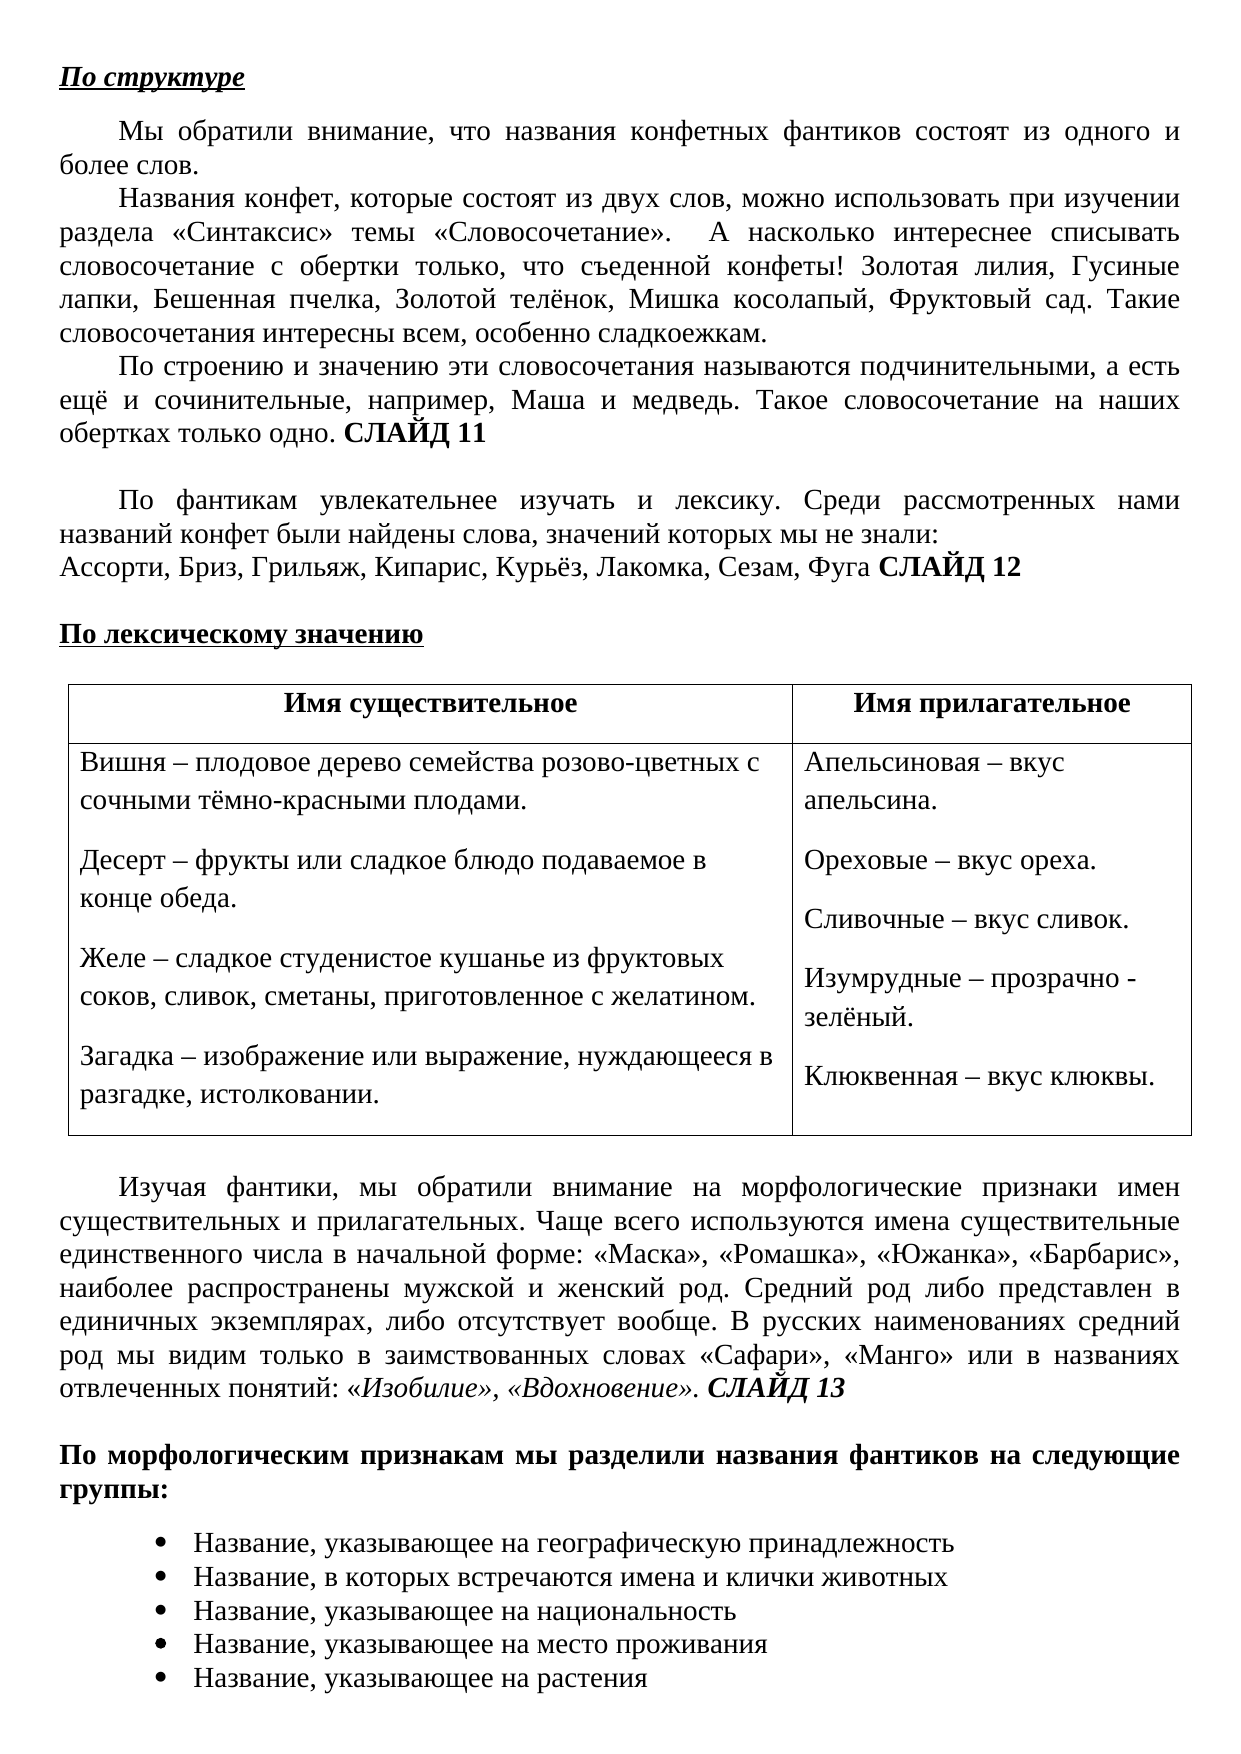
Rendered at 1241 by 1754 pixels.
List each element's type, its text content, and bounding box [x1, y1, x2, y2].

text Ассорти, Бриз, Грильяж, Кипарис, Курьёз, Лакомка, Сезам, Фуга СЛАЙД 12 [59, 549, 1181, 583]
text По фантикам увлекательнее изучать и лексику. Среди рассмотренных нами названий конфет были найдены слова, значений которых мы не знали: [59, 482, 1181, 549]
list Название, указывающее на растения [156, 1660, 1181, 1693]
text По морфологическим признакам мы разделили названия фантиков на следующие группы: [59, 1437, 1181, 1504]
table_header Имя прилагательное [793, 685, 1191, 743]
list Название, указывающее на национальность [156, 1593, 1181, 1626]
table_cell Вишня – плодовое дерево семейства розово-цветных с сочными тёмно-красными плодами. Десерт – фрукты или сладкое блюдо подаваемое в конце обеда. Желе – сладкое студенистое кушанье из фруктовых соков, сливок, сметаны, приготовленное с желатином. Загадка – изображение или выражение, нуждающееся в разгадке, истолковании. [69, 744, 792, 1134]
text По строению и значению эти словосочетания называются подчинительными, а есть ещё и сочинительные, например, Маша и медведь. Такое словосочетание на наших обертках только одно. СЛАЙД 11 [59, 348, 1181, 449]
list Название, в которых встречаются имена и клички животных [156, 1559, 1181, 1593]
text Названия конфет, которые состоят из двух слов, можно использовать при изучении раздела «Синтаксис» темы «Словосочетание». А насколько интереснее списывать словосочетание с обертки только, что съеденной конфеты! Золотая лилия, Гусиные лапки, Бешенная пчелка, Золотой телёнок, Мишка косолапый, Фруктовый сад. Такие словосочетания интересны всем, особенно сладкоежкам. [59, 181, 1181, 348]
table_header Имя существительное [69, 685, 792, 743]
text Изучая фантики, мы обратили внимание на морфологические признаки имен существительных и прилагательных. Чаще всего используются имена существительные единственного числа в начальной форме: «Маска», «Ромашка», «Южанка», «Барбарис», наиболее распространены мужской и женский род. Средний род либо представлен в единичных экземплярах, либо отсутствует вообще. В русских наименованиях средний род мы видим только в заимствованных словах «Сафари», «Манго» или в названиях отвлеченных понятий: «Изобилие», «Вдохновение». СЛАЙД 13 [59, 1169, 1181, 1404]
list Название, указывающее на место проживания [156, 1626, 1181, 1660]
text По лексическому значению [59, 617, 1181, 650]
text По структуре [59, 59, 1181, 93]
list Название, указывающее на географическую принадлежность [156, 1525, 1181, 1559]
text Мы обратили внимание, что названия конфетных фантиков состоят из одного и более слов. [59, 113, 1181, 181]
table_cell Апельсиновая – вкус апельсина. Ореховые – вкус ореха. Сливочные – вкус сливок. Изумрудные – прозрачно - зелёный. Клюквенная – вкус клюквы. [793, 744, 1191, 1134]
